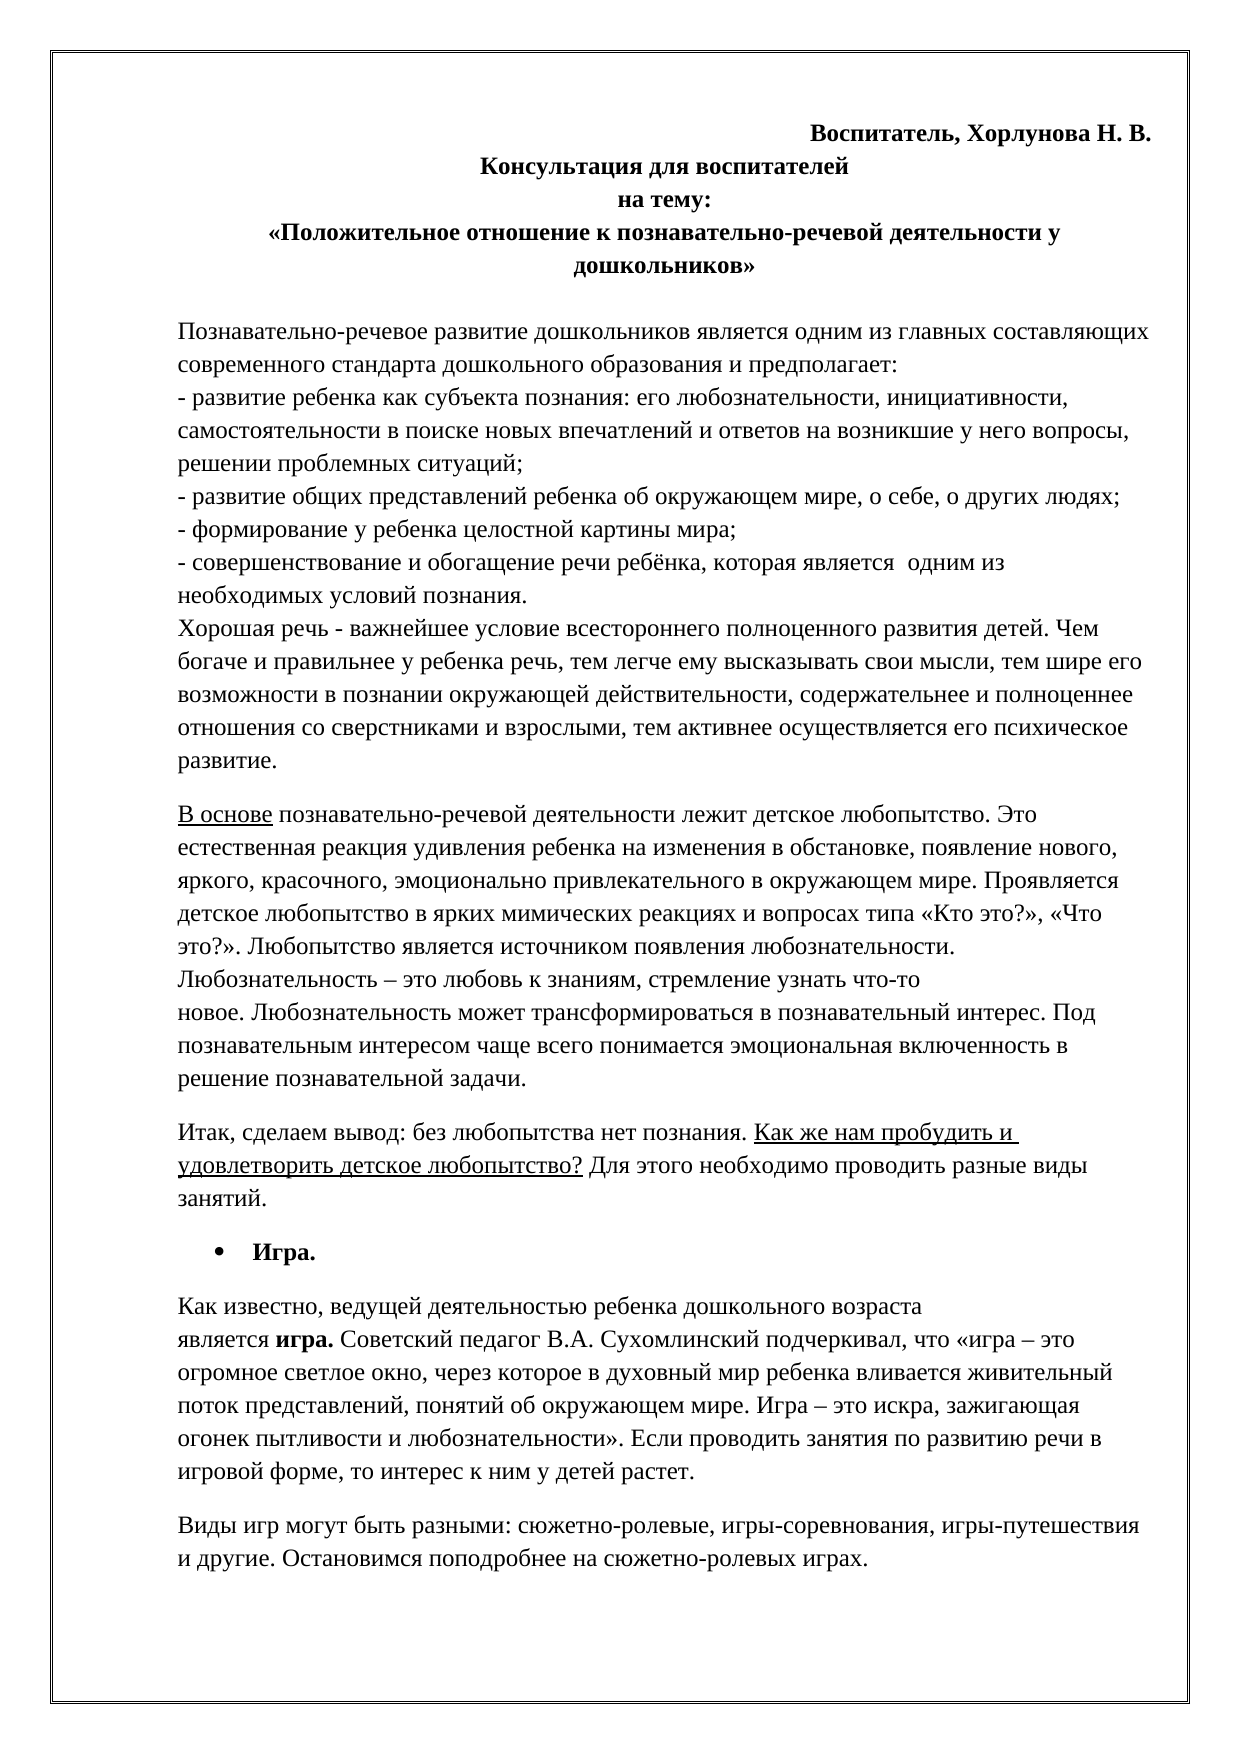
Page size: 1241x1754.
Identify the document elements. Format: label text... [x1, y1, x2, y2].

text - формирование у ребенка целостной картины мира; [177, 514, 1152, 543]
text Виды игр могут быть разными: сюжетно-ролевые, игры-соревнования, игры-путешествия и другие. Остановимся поподробнее на сюжетно-ролевых играх. [177, 1510, 1152, 1572]
text на тему: [177, 184, 1152, 213]
text Воспитатель, Хорлунова Н. В. [177, 118, 1152, 147]
text Хорошая речь - важнейшее условие всестороннего полноценного развития детей. Чем богаче и правильнее у ребенка речь, тем легче ему высказывать свои мысли, тем шире его возможности в познании окружающей действительности, содержательнее и полноценнее отношения со сверстниками и взрослыми, тем активнее осуществляется его психическое развитие. [177, 613, 1152, 774]
text Познавательно-речевое развитие дошкольников является одним из главных составляющих современного стандарта дошкольного образования и предполагает: [177, 316, 1152, 378]
text Как известно, ведущей деятельностью ребенка дошкольного возраста является игра. Советский педагог В.А. Сухомлинский подчеркивал, что «игра – это огромное светлое окно, через которое в духовный мир ребенка вливается живительный поток представлений, понятий об окружающем мире. Игра – это искра, зажигающая огонек пытливости и любознательности». Если проводить занятия по развитию речи в игровой форме, то интерес к ним у детей растет. [177, 1291, 1152, 1485]
text - развитие общих представлений ребенка об окружающем мире, о себе, о других людях; [177, 481, 1152, 510]
text - развитие ребенка как субъекта познания: его любознательности, инициативности, самостоятельности в поиске новых впечатлений и ответов на возникшие у него вопросы, решении проблемных ситуаций; [177, 382, 1152, 477]
text Итак, сделаем вывод: без любопытства нет познания. Как же нам пробудить и удовлетворить детское любопытство? Для этого необходимо проводить разные виды занятий. [177, 1117, 1152, 1212]
text В основе познавательно-речевой деятельности лежит детское любопытство. Это естественная реакция удивления ребенка на изменения в обстановке, появление нового, яркого, красочного, эмоционально привлекательного в окружающем мире. Проявляется детское любопытство в ярких мимических реакциях и вопросах типа «Кто это?», «Что это?». Любопытство является источником появления любознательности. Любознательность – это любовь к знаниям, стремление узнать что-то новое. Любознательность может трансформироваться в познавательный интерес. Под познавательным интересом чаще всего понимается эмоциональная включенность в решение познавательной задачи. [177, 799, 1152, 1092]
text - совершенствование и обогащение речи ребёнка, которая является одним из необходимых условий познания. [177, 547, 1152, 609]
list Игра. [215, 1237, 1152, 1266]
text Консультация для воспитателей [177, 151, 1152, 180]
text «Положительное отношение к познавательно-речевой деятельности у дошкольников» [177, 217, 1152, 279]
